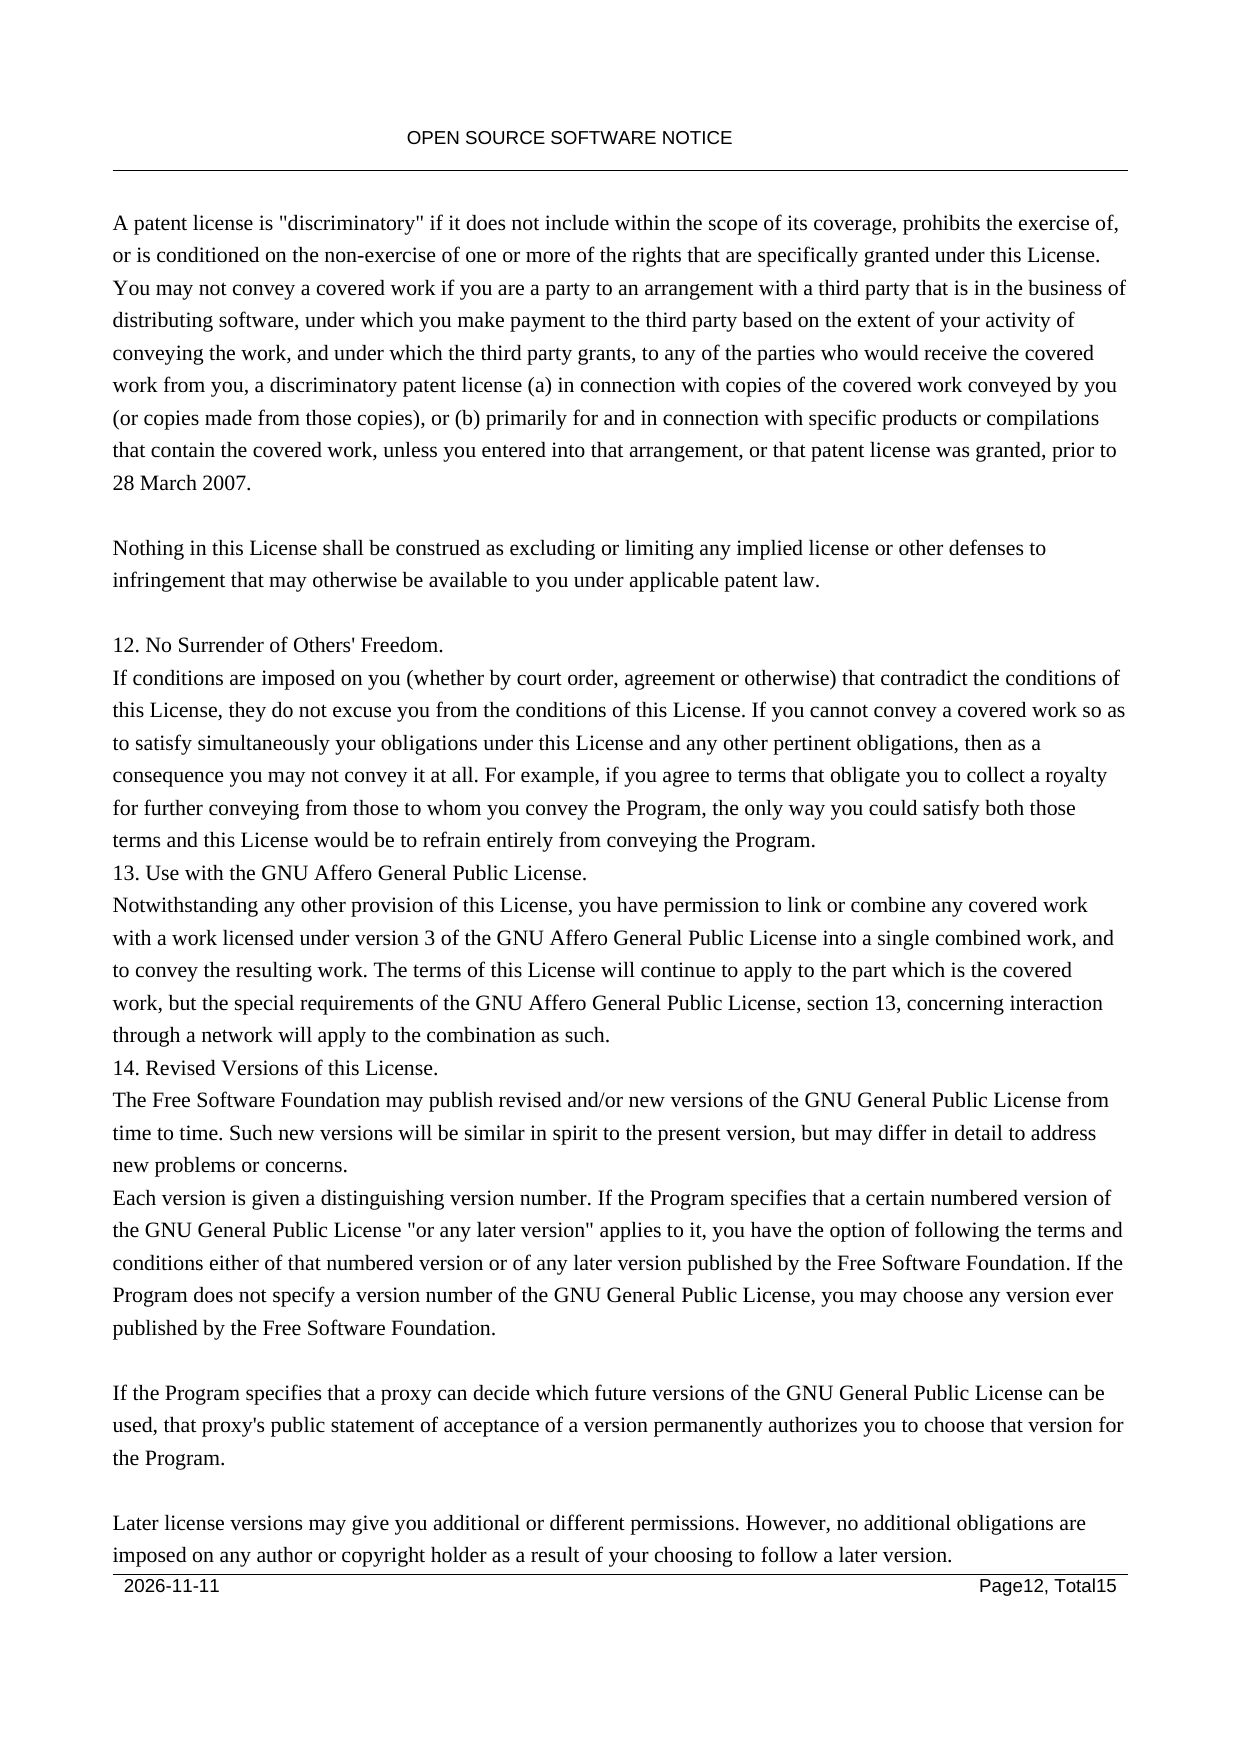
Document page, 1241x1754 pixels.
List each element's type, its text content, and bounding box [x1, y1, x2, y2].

text If the Program specifies that a proxy can decide which future versions of the GNU General Public License can be used, that proxy's public statement of acceptance of a version permanently authorizes you to choose that version for the Program. [112, 1376, 1128, 1474]
text The Free Software Foundation may publish revised and/or new versions of the GNU General Public License from time to time. Such new versions will be similar in spirit to the present version, but may differ in detail to address new problems or concerns. [112, 1084, 1128, 1181]
text If conditions are imposed on you (whether by court order, agreement or otherwise) that contradict the conditions of this License, they do not excuse you from the conditions of this License. If you cannot convey a covered work so as to satisfy simultaneously your obligations under this License and any other pertinent obligations, then as a consequence you may not convey it at all. For example, if you agree to terms that obligate you to collect a royalty for further conveying from those to whom you convey the Program, the only way you could satisfy both those terms and this License would be to refrain entirely from conveying the Program. [112, 661, 1128, 856]
text Nothing in this License shall be construed as excluding or limiting any implied license or other defenses to infringement that may otherwise be available to you under applicable patent law. [112, 531, 1128, 596]
text Each version is given a distinguishing version number. If the Program specifies that a certain numbered version of the GNU General Public License "or any later version" applies to it, you have the option of following the terms and conditions either of that numbered version or of any later version published by the Free Software Foundation. If the Program does not specify a version number of the GNU General Public License, you may choose any version ever published by the Free Software Foundation. [112, 1181, 1128, 1344]
text 12. No Surrender of Others' Freedom. [112, 629, 1128, 661]
text A patent license is "discriminatory" if it does not include within the scope of its coverage, prohibits the exercise of, or is conditioned on the non-exercise of one or more of the rights that are specifically granted under this License. You may not convey a covered work if you are a party to an arrangement with a third party that is in the business of distributing software, under which you make payment to the third party based on the extent of your activity of conveying the work, and under which the third party grants, to any of the parties who would receive the covered work from you, a discriminatory patent license (a) in connection with copies of the covered work conveyed by you (or copies made from those copies), or (b) primarily for and in connection with specific products or compilations that contain the covered work, unless you entered into that arrangement, or that patent license was granted, prior to 28 March 2007. [112, 206, 1128, 499]
text 14. Revised Versions of this License. [112, 1051, 1128, 1084]
text Later license versions may give you additional or different permissions. However, no additional obligations are imposed on any author or copyright holder as a result of your choosing to follow a later version. [112, 1506, 1128, 1571]
text Notwithstanding any other provision of this License, you have permission to link or combine any covered work with a work licensed under version 3 of the GNU Affero General Public License into a single combined work, and to convey the resulting work. The terms of this License will continue to apply to the part which is the covered work, but the special requirements of the GNU Affero General Public License, section 13, concerning interaction through a network will apply to the combination as such. [112, 889, 1128, 1051]
text 13. Use with the GNU Affero General Public License. [112, 856, 1128, 889]
